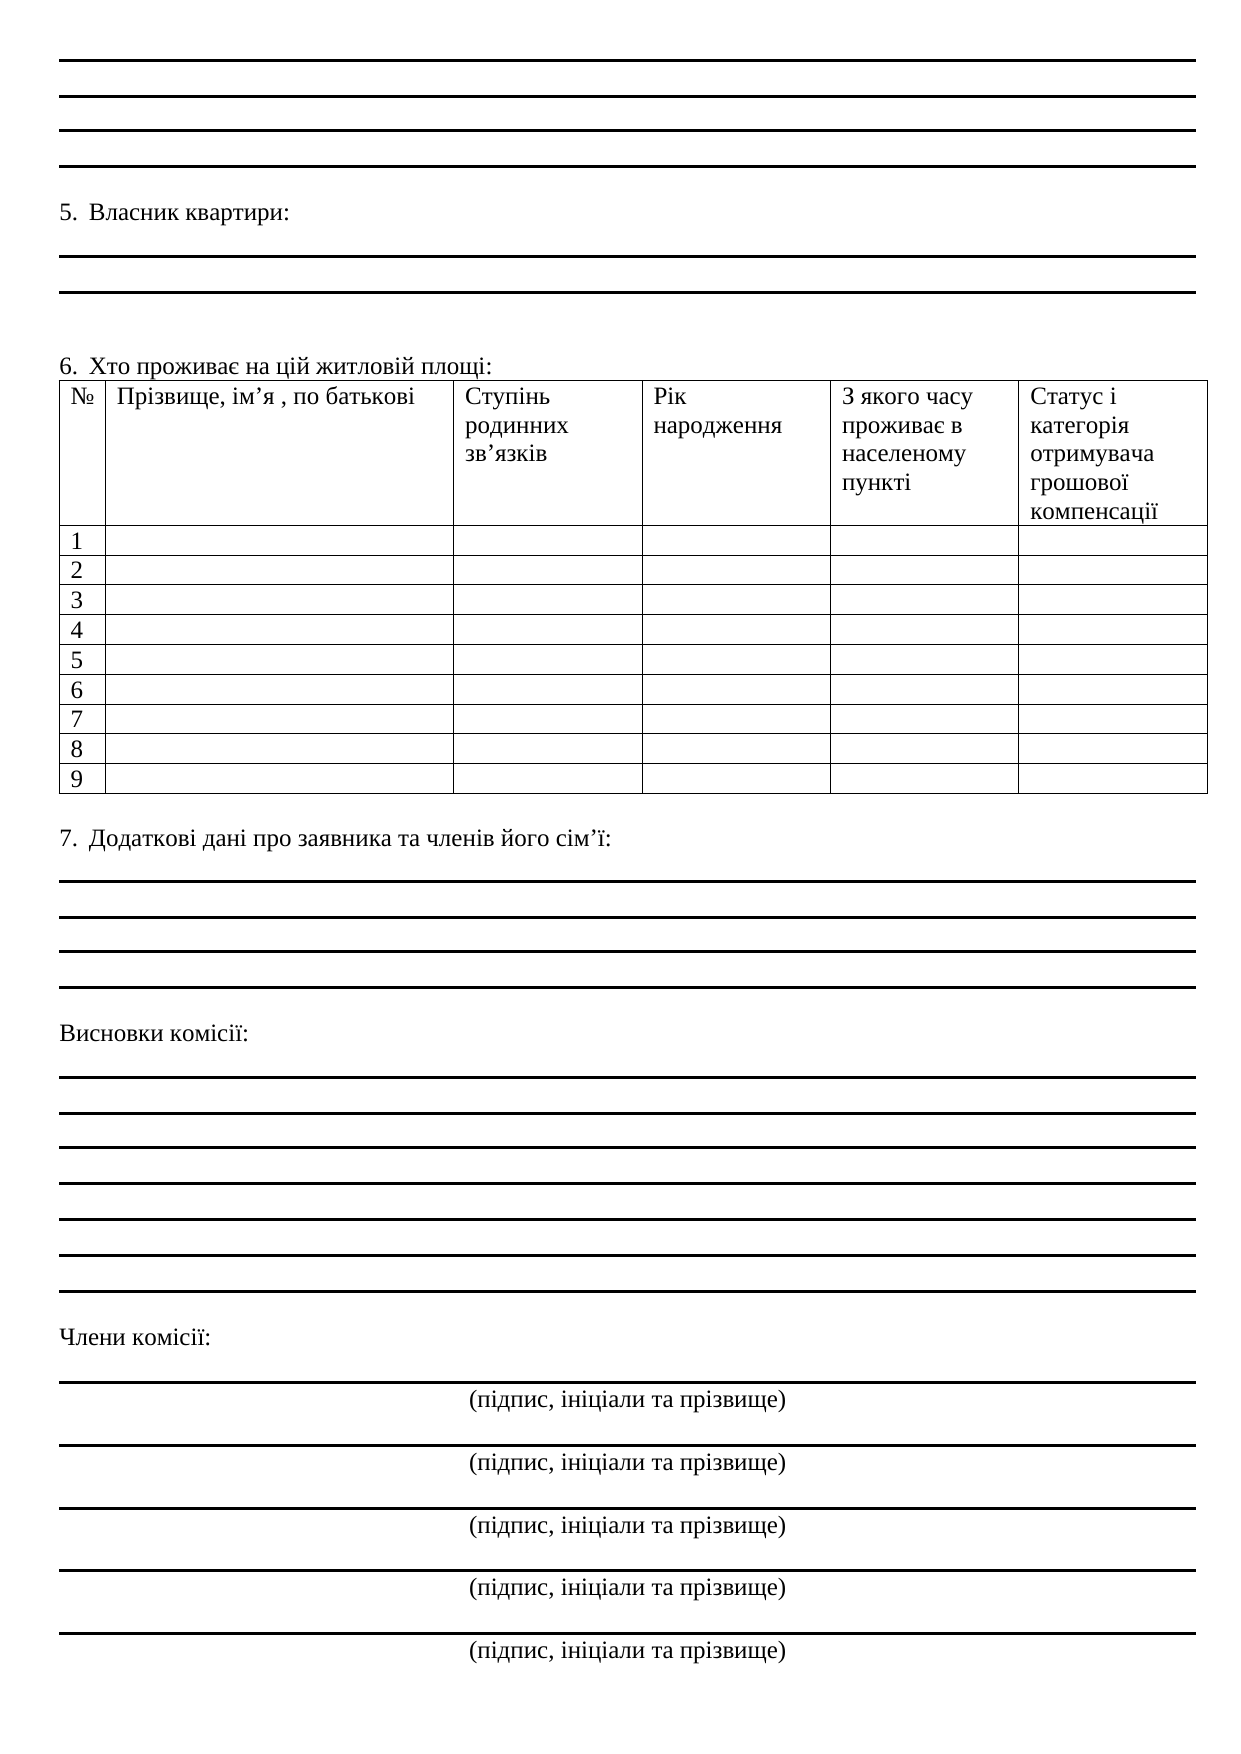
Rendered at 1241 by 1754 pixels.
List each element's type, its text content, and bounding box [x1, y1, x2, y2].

table_cell [831, 556, 1018, 584]
table_header № [60, 381, 105, 525]
table_cell [831, 734, 1018, 763]
table_cell [643, 556, 830, 584]
table_cell [1019, 585, 1207, 614]
list Хто проживає на цій житловій площі: [59, 351, 1196, 380]
table_cell [831, 526, 1018, 554]
table_cell 6 [60, 675, 105, 703]
table_cell [643, 645, 830, 674]
table_cell [1019, 675, 1207, 703]
table_cell [454, 526, 642, 554]
list Власник квартири: [59, 197, 1196, 226]
table_header Прізвище, ім’я , по батькові [106, 381, 453, 525]
table_cell 1 [60, 526, 105, 554]
table_cell [1019, 764, 1207, 793]
table_cell [643, 734, 830, 763]
table_cell [1019, 645, 1207, 674]
list (підпис, ініціали та прізвище) [59, 1635, 1196, 1664]
table_cell [454, 675, 642, 703]
table_cell [643, 615, 830, 644]
list (підпис, ініціали та прізвище) [59, 1447, 1196, 1476]
table_cell [831, 764, 1018, 793]
table_cell [1019, 705, 1207, 733]
table_cell 3 [60, 585, 105, 614]
table_cell [831, 585, 1018, 614]
table_cell 9 [60, 764, 105, 793]
table_cell 4 [60, 615, 105, 644]
table_cell [831, 615, 1018, 644]
table_header З якого часу проживає в населеному пункті [831, 381, 1018, 525]
table_cell [106, 675, 453, 703]
list Висновки комісії: [59, 1018, 1196, 1047]
list (підпис, ініціали та прізвище) [59, 1572, 1196, 1601]
table_cell [831, 645, 1018, 674]
table_cell [454, 705, 642, 733]
table_cell [106, 705, 453, 733]
table_cell [1019, 556, 1207, 584]
table_header Ступінь родинних зв’язків [454, 381, 642, 525]
table_cell [106, 585, 453, 614]
table_header Статус і категорія отримувача грошової компенсації [1019, 381, 1207, 525]
table_cell 2 [60, 556, 105, 584]
table_cell [643, 526, 830, 554]
table_cell [106, 526, 453, 554]
table_cell [831, 675, 1018, 703]
table_cell [106, 734, 453, 763]
table_cell [1019, 734, 1207, 763]
table_cell 5 [60, 645, 105, 674]
table_cell 8 [60, 734, 105, 763]
list (підпис, ініціали та прізвище) [59, 1510, 1196, 1538]
table_cell [106, 615, 453, 644]
list (підпис, ініціали та прізвище) [59, 1384, 1196, 1413]
table_cell [454, 585, 642, 614]
table_cell [643, 675, 830, 703]
list Члени комісії: [59, 1322, 1196, 1350]
table_cell [454, 734, 642, 763]
table_cell [643, 764, 830, 793]
table_cell 7 [60, 705, 105, 733]
table_cell [1019, 526, 1207, 554]
table_cell [643, 705, 830, 733]
list Додаткові дані про заявника та членів його сім’ї: [59, 823, 1196, 851]
table_cell [454, 764, 642, 793]
table_cell [643, 585, 830, 614]
table_cell [106, 556, 453, 584]
table_cell [831, 705, 1018, 733]
table_cell [454, 556, 642, 584]
table_header Рік народження [643, 381, 830, 525]
table_cell [454, 645, 642, 674]
table_cell [106, 764, 453, 793]
table_cell [106, 645, 453, 674]
table_cell [1019, 615, 1207, 644]
table_cell [454, 615, 642, 644]
